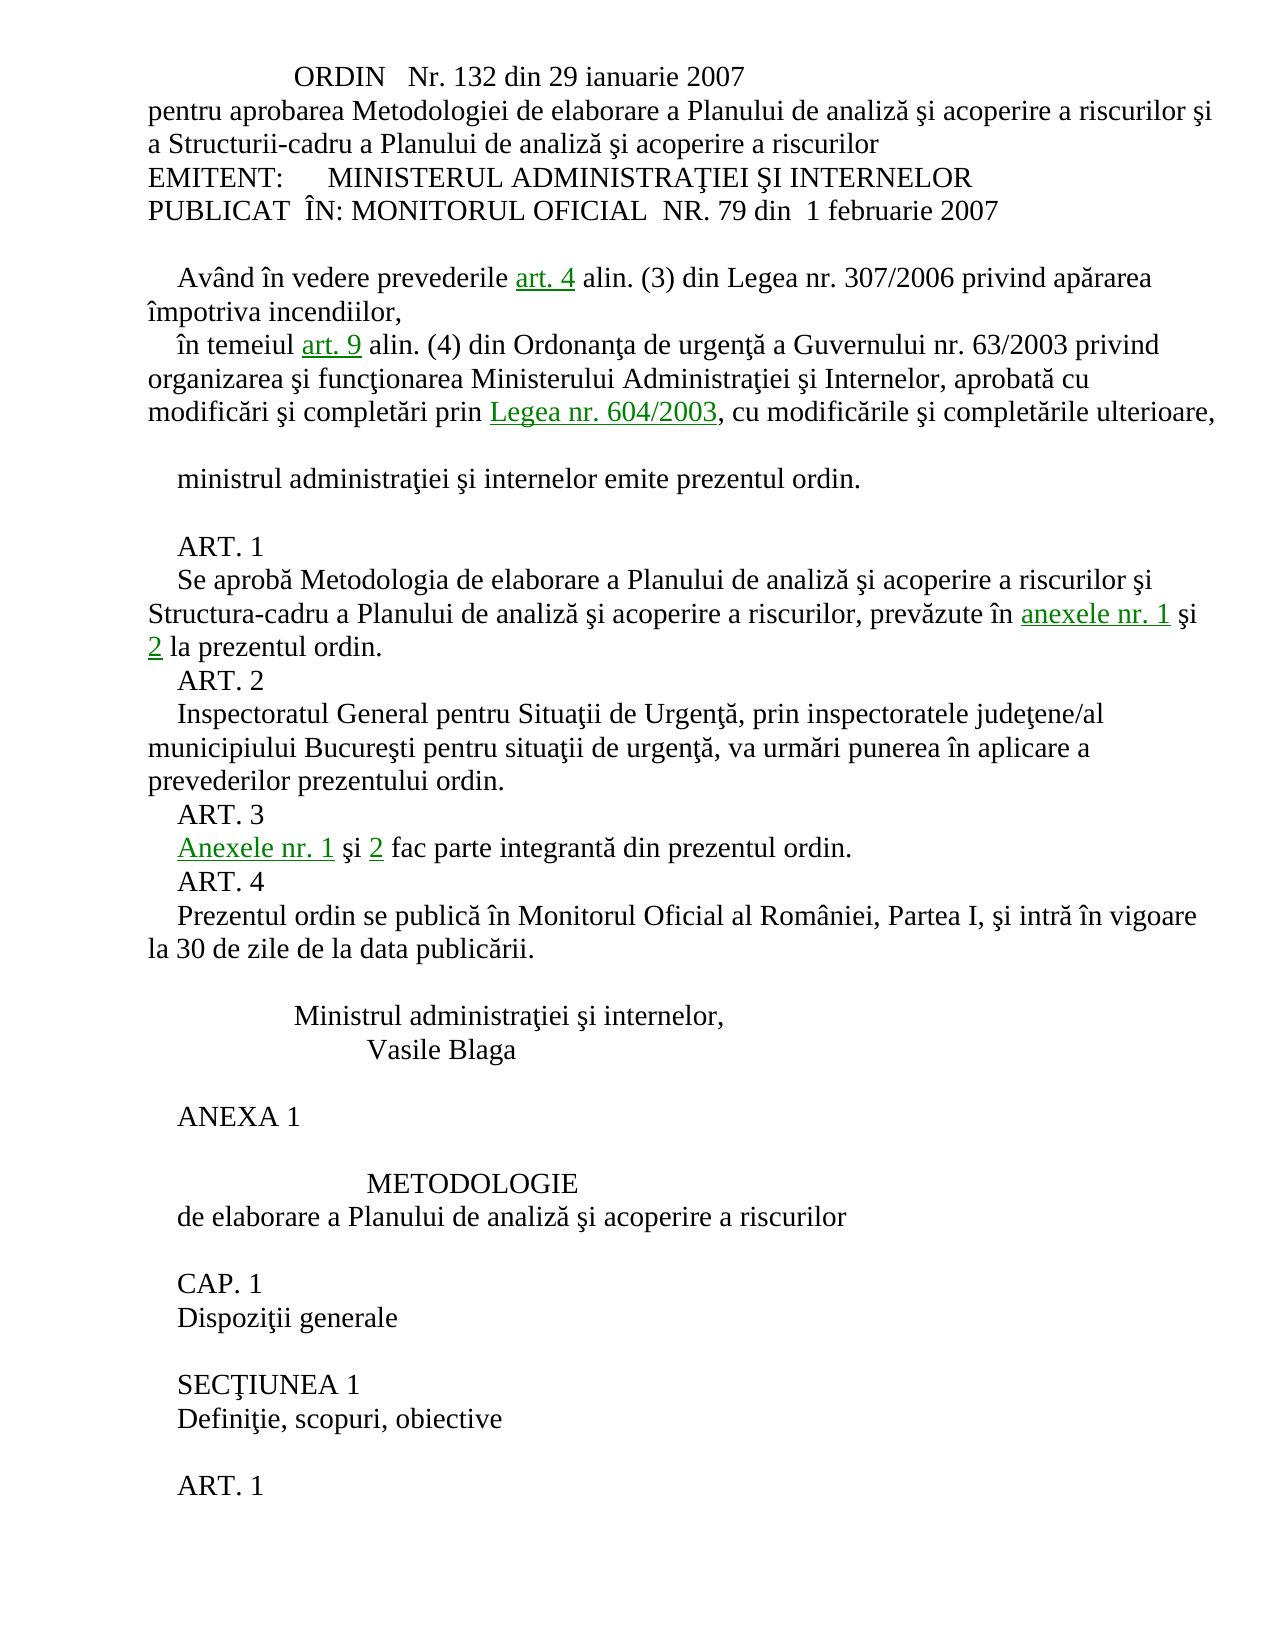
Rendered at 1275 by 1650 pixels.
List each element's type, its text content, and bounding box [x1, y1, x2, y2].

text de elaborare a Planului de analiză şi acoperire a riscurilor [148, 1199, 1216, 1233]
text ministrul administraţiei şi internelor emite prezentul ordin. [148, 462, 1216, 495]
text ART. 1 [148, 529, 1216, 562]
text EMITENT: MINISTERUL ADMINISTRAŢIEI ŞI INTERNELOR [148, 160, 1216, 193]
text Ministrul administraţiei şi internelor, [148, 998, 1216, 1032]
text ANEXA 1 [148, 1099, 1216, 1132]
text Anexele nr. 1 şi 2 fac parte integrantă din prezentul ordin. [148, 831, 1216, 864]
text în temeiul art. 9 alin. (4) din Ordonanţa de urgenţă a Guvernului nr. 63/2003 privind organizarea şi funcţionarea Ministerului Administraţiei şi Internelor, aprobată cu modificări şi completări prin Legea nr. 604/2003, cu modificările şi completările ulterioare, [148, 327, 1216, 428]
text CAP. 1 [148, 1267, 1216, 1300]
text PUBLICAT ÎN: MONITORUL OFICIAL NR. 79 din 1 februarie 2007 [148, 193, 1216, 227]
text ART. 4 [148, 864, 1216, 898]
text ART. 1 [148, 1468, 1216, 1501]
text SECŢIUNEA 1 [148, 1367, 1216, 1401]
text Inspectoratul General pentru Situaţii de Urgenţă, prin inspectoratele judeţene/al municipiului Bucureşti pentru situaţii de urgenţă, va urmări punerea în aplicare a prevederilor prezentului ordin. [148, 696, 1216, 797]
text Vasile Blaga [148, 1032, 1216, 1065]
text ART. 2 [148, 663, 1216, 696]
text ORDIN Nr. 132 din 29 ianuarie 2007 [148, 59, 1216, 93]
text ART. 3 [148, 797, 1216, 831]
text Dispoziţii generale [148, 1300, 1216, 1334]
text METODOLOGIE [148, 1166, 1216, 1199]
text Având în vedere prevederile art. 4 alin. (3) din Legea nr. 307/2006 privind apărarea împotriva incendiilor, [148, 260, 1216, 327]
text Se aprobă Metodologia de elaborare a Planului de analiză şi acoperire a riscurilor şi Structura-cadru a Planului de analiză şi acoperire a riscurilor, prevăzute în anexele nr. 1 şi 2 la prezentul ordin. [148, 562, 1216, 663]
text Definiţie, scopuri, obiective [148, 1401, 1216, 1434]
text pentru aprobarea Metodologiei de elaborare a Planului de analiză şi acoperire a riscurilor şi a Structurii-cadru a Planului de analiză şi acoperire a riscurilor [148, 93, 1216, 160]
text Prezentul ordin se publică în Monitorul Oficial al României, Partea I, şi intră în vigoare la 30 de zile de la data publicării. [148, 898, 1216, 965]
